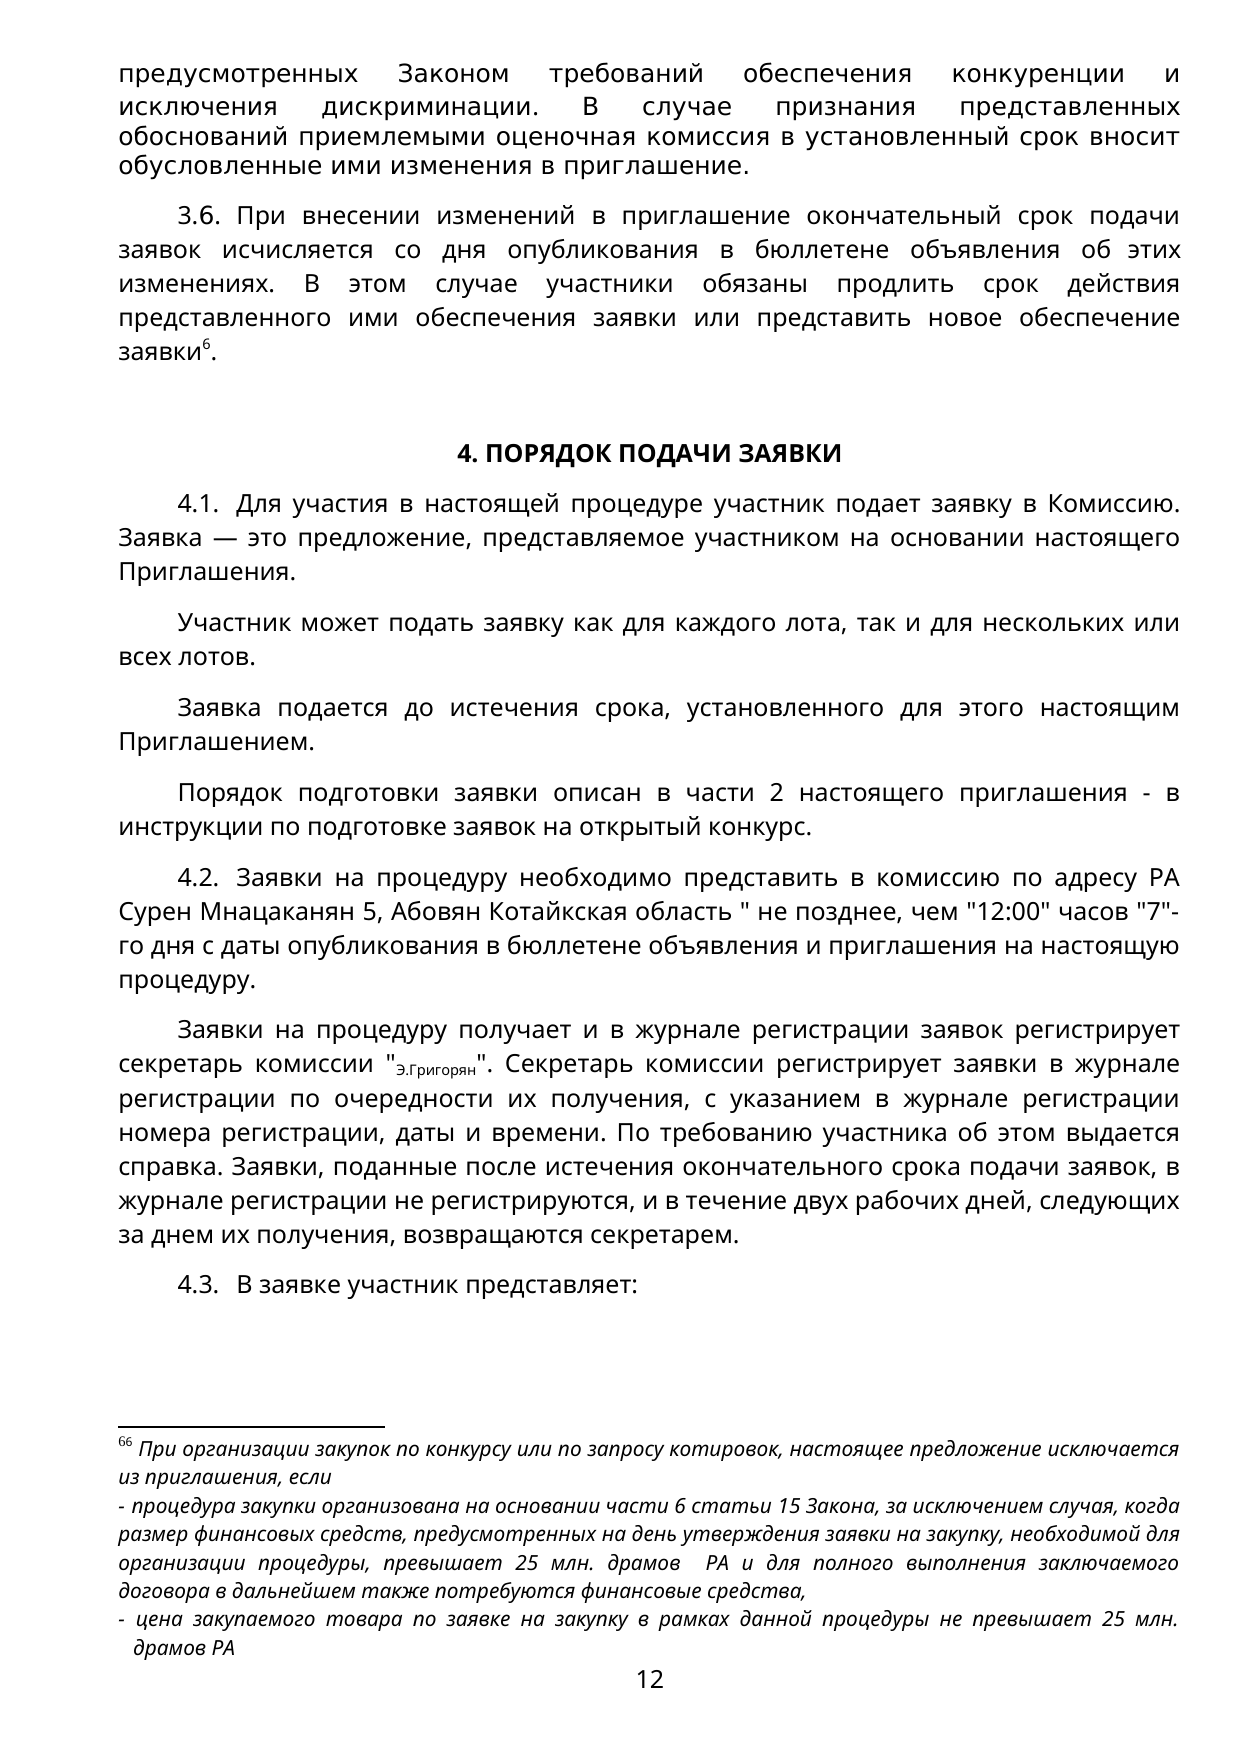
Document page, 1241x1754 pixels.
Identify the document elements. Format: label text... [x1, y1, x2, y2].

text 3.5 Каждое лицо без указания имени, до истечения срока, установленного для внесения изменений в приглашение, имеет право по электронной почте представить секретарю оценочной комиссии обоснования по характеристикам предмета закупки установленным приглашением с точки зрения предусмотренных Законом требований обеспечения конкуренции и исключения дискриминации. В случае признания представленных обоснований приемлемыми оценочная комиссия в установленный срок вносит обусловленные ими изменения в приглашение. [118, 59, 1181, 181]
text Заявка подается до истечения срока, установленного для этого настоящим Приглашением. [118, 689, 1181, 758]
text 4.3. В заявке участник представляет: [118, 1267, 1181, 1301]
text Порядок подготовки заявки описан в части 2 настоящего приглашения - в инструкции по подготовке заявок на открытый конкурс. [118, 774, 1181, 842]
text 4.1. Для участия в настоящей процедуре участник подает заявку в Комиссию. Заявка — это предложение, представляемое участником на основании настоящего Приглашения. [118, 486, 1181, 588]
text 4.2. Заявки на процедуру необходимо представить в комиссию по адресу РА Сурен Мнацаканян 5, Абовян Котайкская область " не позднее, чем "12:00" часов "7"-го дня с даты опубликования в бюллетене объявления и приглашения на настоящую процедуру. [118, 859, 1181, 995]
text Участник может подать заявку как для каждого лота, так и для нескольких или всех лотов. [118, 605, 1181, 673]
text 3.6. При внесении изменений в приглашение окончательный срок подачи заявок исчисляется со дня опубликования в бюллетене объявления об этих изменениях. В этом случае участники обязаны продлить срок действия представленного ими обеспечения заявки или представить новое обеспечение заявки6. [118, 197, 1181, 368]
text 4. ПОРЯДОК ПОДАЧИ ЗАЯВКИ [118, 435, 1181, 469]
text Заявки на процедуру получает и в журнале регистрации заявок регистрирует секретарь комиссии "Э.Григорян". Секретарь комиссии регистрирует заявки в журнале регистрации по очередности их получения, с указанием в журнале регистрации номера регистрации, даты и времени. По требованию участника об этом выдается справка. Заявки, поданные после истечения окончательного срока подачи заявок, в журнале регистрации не регистрируются, и в течение двух рабочих дней, следующих за днем их получения, возвращаются секретарем. [118, 1012, 1181, 1251]
